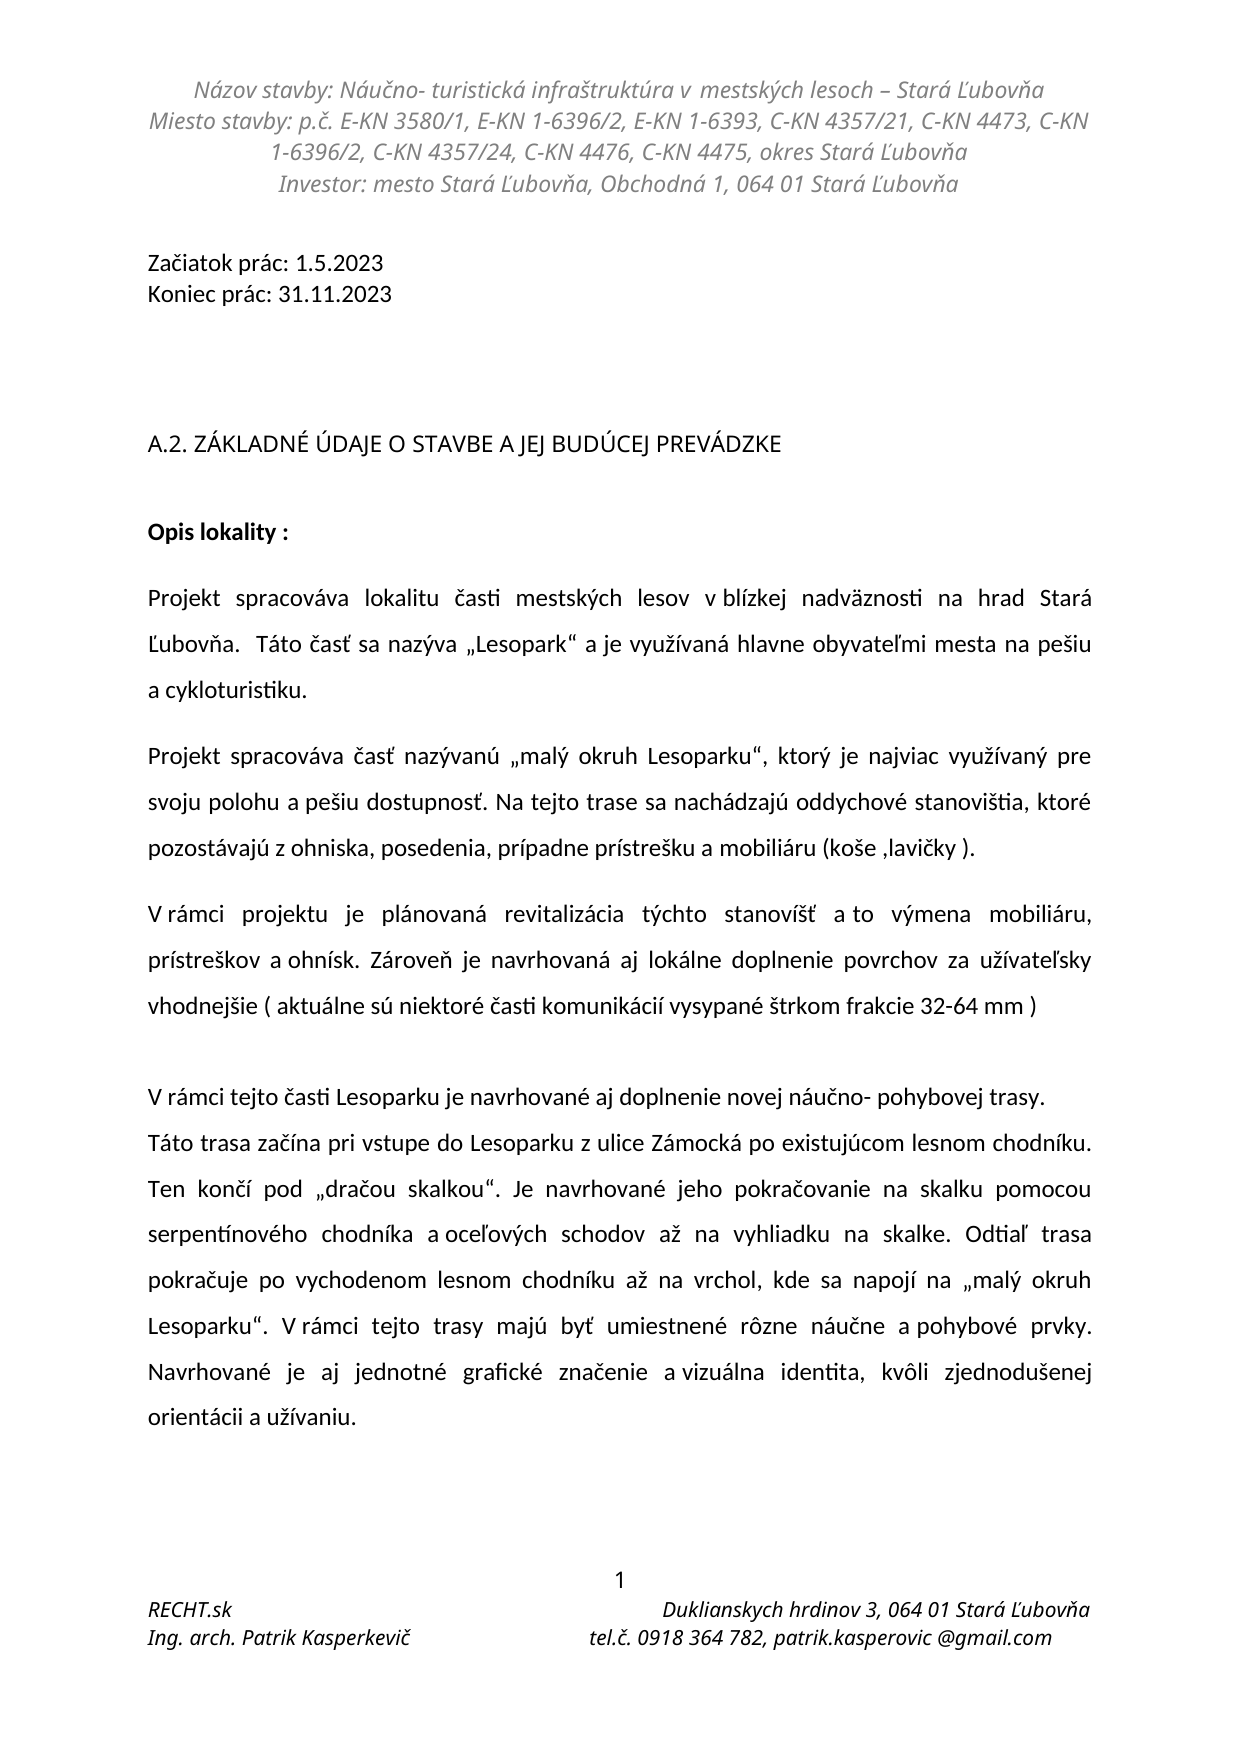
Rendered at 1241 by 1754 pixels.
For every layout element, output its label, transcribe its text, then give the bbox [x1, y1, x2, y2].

text Koniec prác: 31.11.2023 [148, 278, 1093, 309]
text Projekt spracováva časť nazývanú „malý okruh Lesoparku“, ktorý je najviac využívaný pre svoju polohu a pešiu dostupnosť. Na tejto trase sa nachádzajú oddychové stanovištia, ktoré pozostávajú z ohniska, posedenia, prípadne prístrešku a mobiliáru (koše ,lavičky ). [148, 740, 1093, 862]
subtitle Začiatok prác: 1.5.2023 [148, 248, 1093, 278]
text Opis lokality : [148, 516, 1093, 546]
text V rámci tejto časti Lesoparku je navrhované aj doplnenie novej náučno- pohybovej trasy. [148, 1081, 1093, 1112]
subtitle A.2. ZÁKLADNÉ ÚDAJE O STAVBE A JEJ BUDÚCEJ PREVÁDZKE [148, 428, 1093, 459]
text Projekt spracováva lokalitu časti mestských lesov v blízkej nadväznosti na hrad Stará Ľubovňa. Táto časť sa nazýva „Lesopark“ a je využívaná hlavne obyvateľmi mesta na pešiu a cykloturistiku. [148, 582, 1093, 704]
text V rámci projektu je plánovaná revitalizácia týchto stanovíšť a to výmena mobiliáru, prístreškov a ohnísk. Zároveň je navrhovaná aj lokálne doplnenie povrchov za užívateľsky vhodnejšie ( aktuálne sú niektoré časti komunikácií vysypané štrkom frakcie 32-64 mm ) [148, 898, 1093, 1020]
text Táto trasa začína pri vstupe do Lesoparku z ulice Zámocká po existujúcom lesnom chodníku. Ten končí pod „dračou skalkou“. Je navrhované jeho pokračovanie na skalku pomocou serpentínového chodníka a oceľových schodov až na vyhliadku na skalke. Odtiaľ trasa pokračuje po vychodenom lesnom chodníku až na vrchol, kde sa napojí na „malý okruh Lesoparku“. V rámci tejto trasy majú byť umiestnené rôzne náučne a pohybové prvky. Navrhované je aj jednotné grafické značenie a vizuálna identita, kvôli zjednodušenej orientácii a užívaniu. [148, 1127, 1093, 1432]
